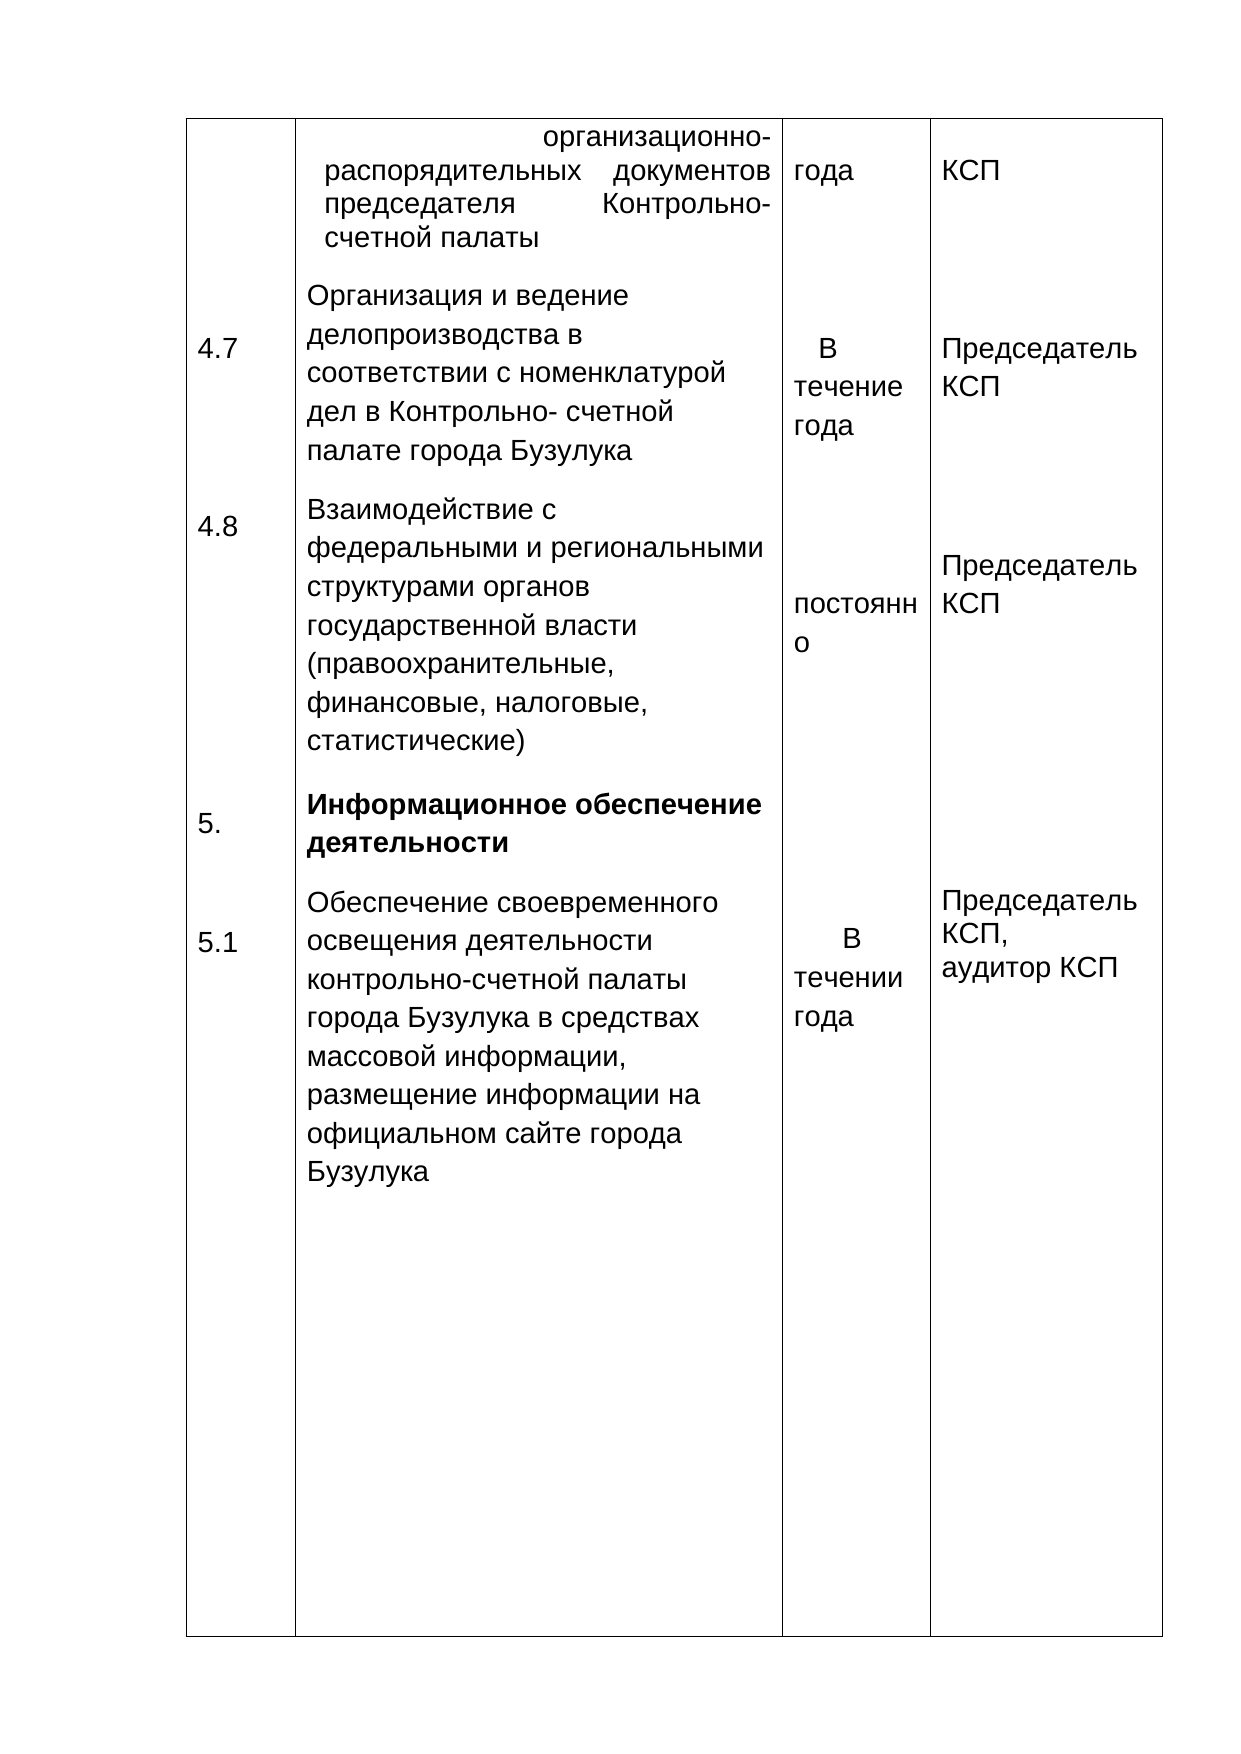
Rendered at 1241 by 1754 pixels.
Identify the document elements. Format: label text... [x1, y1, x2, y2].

table_cell 4.7 4.8 5. 5.1 [187, 119, 295, 1636]
table_cell организационно- распорядительных документов председателя Контрольно- счетной палаты Организация и ведение делопроизводства в соответствии с номенклатурой дел в Контрольно- счетной палате города Бузулука Взаимодействие с федеральными и региональными структурами органов государственной власти (правоохранительные, финансовые, налоговые, статистические) Информационное обеспечение деятельности Обеспечение своевременного освещения деятельности контрольно-счетной палаты города Бузулука в средствах массовой информации, размещение информации на официальном сайте города Бузулука [296, 119, 782, 1636]
table_cell года В течение года постоянно В течении года [783, 119, 930, 1636]
table_cell КСП Председатель КСП Председатель КСП Председатель КСП, аудитор КСП [931, 119, 1162, 1636]
